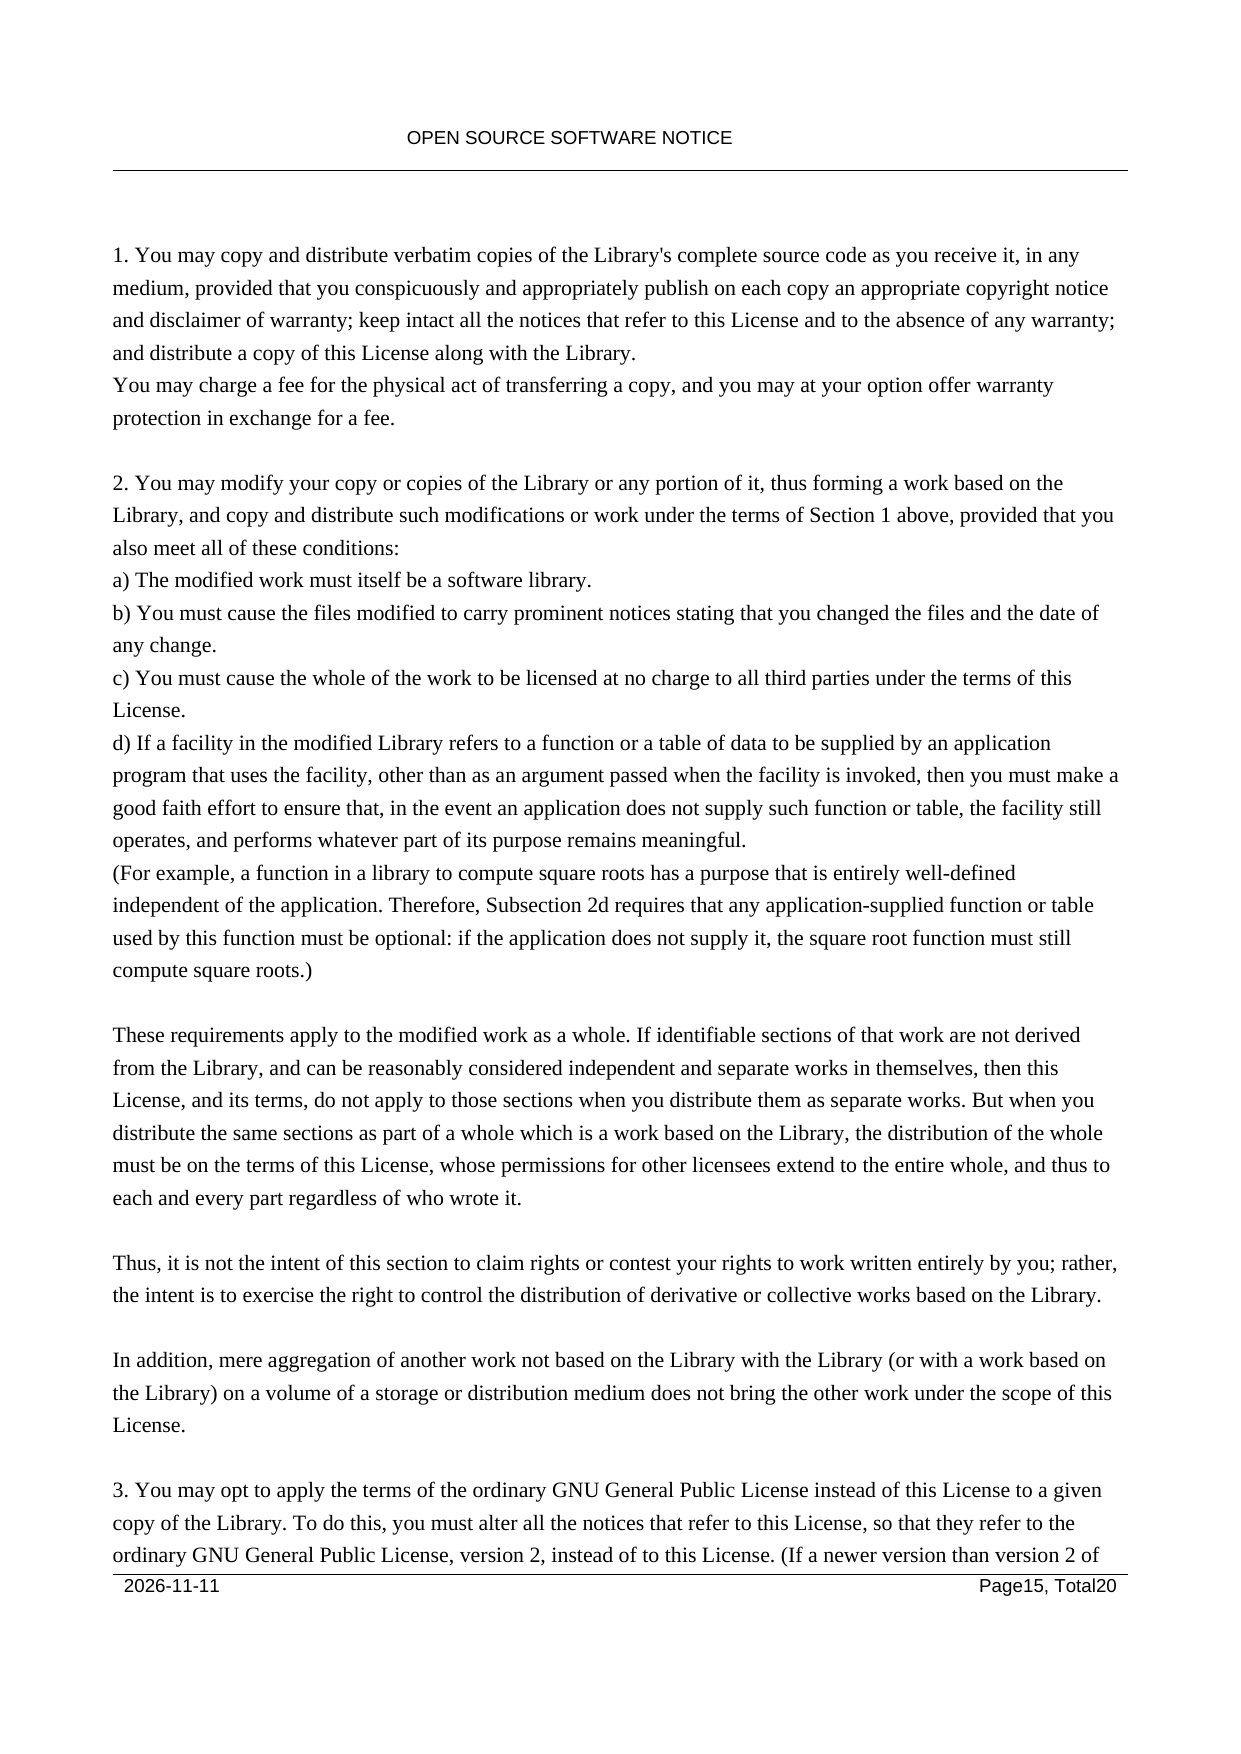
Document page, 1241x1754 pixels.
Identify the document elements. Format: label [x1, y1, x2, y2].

text [112, 206, 1128, 1571]
